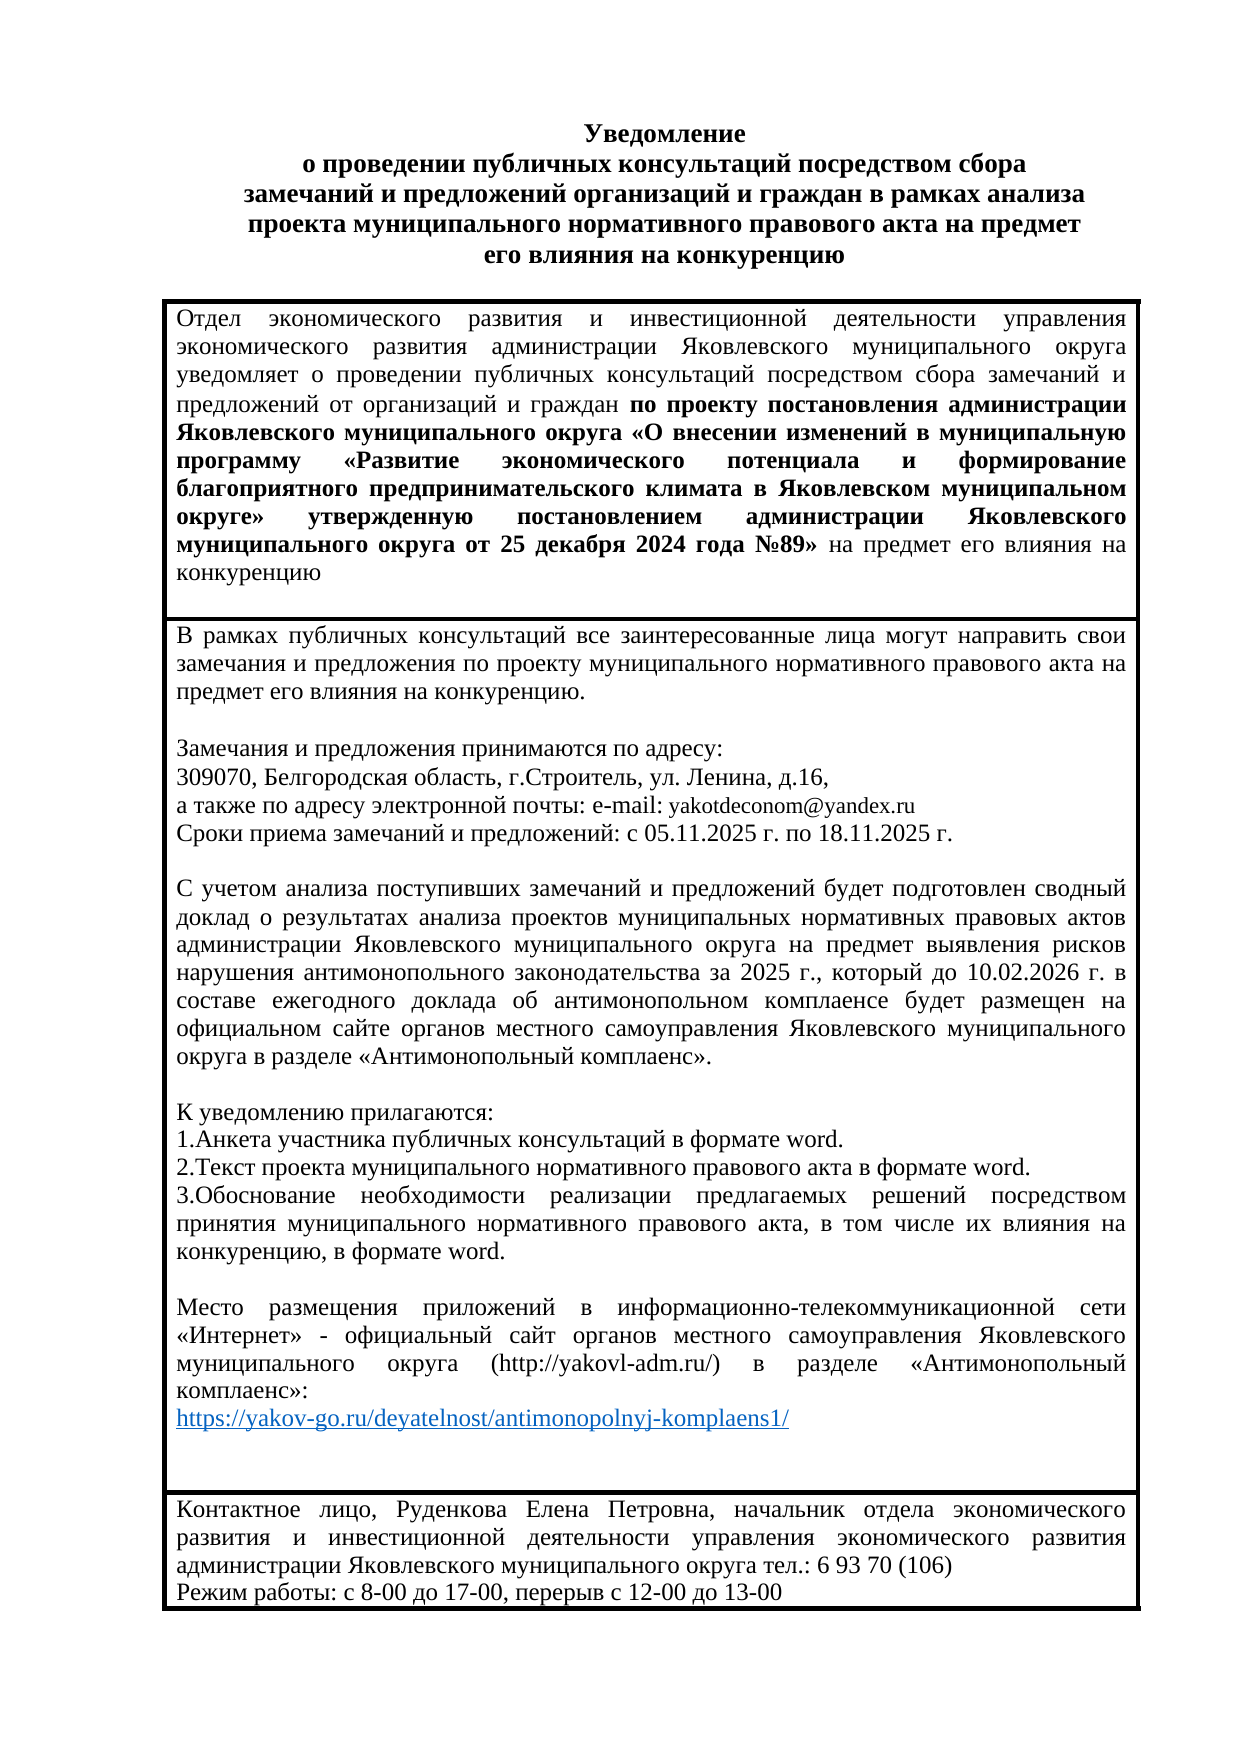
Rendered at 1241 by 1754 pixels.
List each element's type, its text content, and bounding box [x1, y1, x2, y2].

text проекта муниципального нормативного правового акта на предмет [162, 209, 1166, 239]
table_cell В рамках публичных консультаций все заинтересованные лица могут направить свои замечания и предложения по проекту муниципального нормативного правового акта на предмет его влияния на конкуренцию. Замечания и предложения принимаются по адресу: 309070, Белгородская область, г.Строитель, ул. Ленина, д.16, а также по адресу электронной почты: e-mail: yakotdeconom@yandex.ru Сроки приема замечаний и предложений: с 05.11.2025 г. по 18.11.2025 г. С учетом анализа поступивших замечаний и предложений будет подготовлен сводный доклад о результатах анализа проектов муниципальных нормативных правовых актов администрации Яковлевского муниципального округа на предмет выявления рисков нарушения антимонопольного законодательства за 2025 г., который до 10.02.2026 г. в составе ежегодного доклада об антимонопольном комплаенсе будет размещен на официальном сайте органов местного самоуправления Яковлевского муниципального округа в разделе «Антимонопольный комплаенс». К уведомлению прилагаются: 1.Анкета участника публичных консультаций в формате word. 2.Текст проекта муниципального нормативного правового акта в формате word. 3.Обоснование необходимости реализации предлагаемых решений посредством принятия муниципального нормативного правового акта, в том числе их влияния на конкуренцию, в формате word. Место размещения приложений в информационно-телекоммуникационной сети «Интернет» - официальный сайт органов местного самоуправления Яковлевского муниципального округа (http://yakovl-adm.ru/) в разделе «Антимонопольный комплаенс»: https://yakov-go.ru/deyatelnost/antimonopolnyj-komplaens1/ [167, 621, 1136, 1490]
table_cell Контактное лицо, Руденкова Елена Петровна, начальник отдела экономического развития и инвестиционной деятельности управления экономического развития администрации Яковлевского муниципального округа тел.: 6 93 70 (106) Режим работы: с 8-00 до 17-00, перерыв с 12-00 до 13-00 [167, 1495, 1136, 1606]
text замечаний и предложений организаций и граждан в рамках анализа [162, 178, 1166, 209]
text его влияния на конкуренцию [162, 239, 1166, 269]
text Уведомление [162, 118, 1166, 148]
table_header Отдел экономического развития и инвестиционной деятельности управления экономического развития администрации Яковлевского муниципального округа уведомляет о проведении публичных консультаций посредством сбора замечаний и предложений от организаций и граждан по проекту постановления администрации Яковлевского муниципального округа «О внесении изменений в муниципальную программу «Развитие экономического потенциала и формирование благоприятного предпринимательского климата в Яковлевском муниципальном округе» утвержденную постановлением администрации Яковлевского муниципального округа от 25 декабря 2024 года №89» на предмет его влияния на конкуренцию [167, 304, 1136, 617]
text о проведении публичных консультаций посредством сбора [162, 148, 1166, 178]
